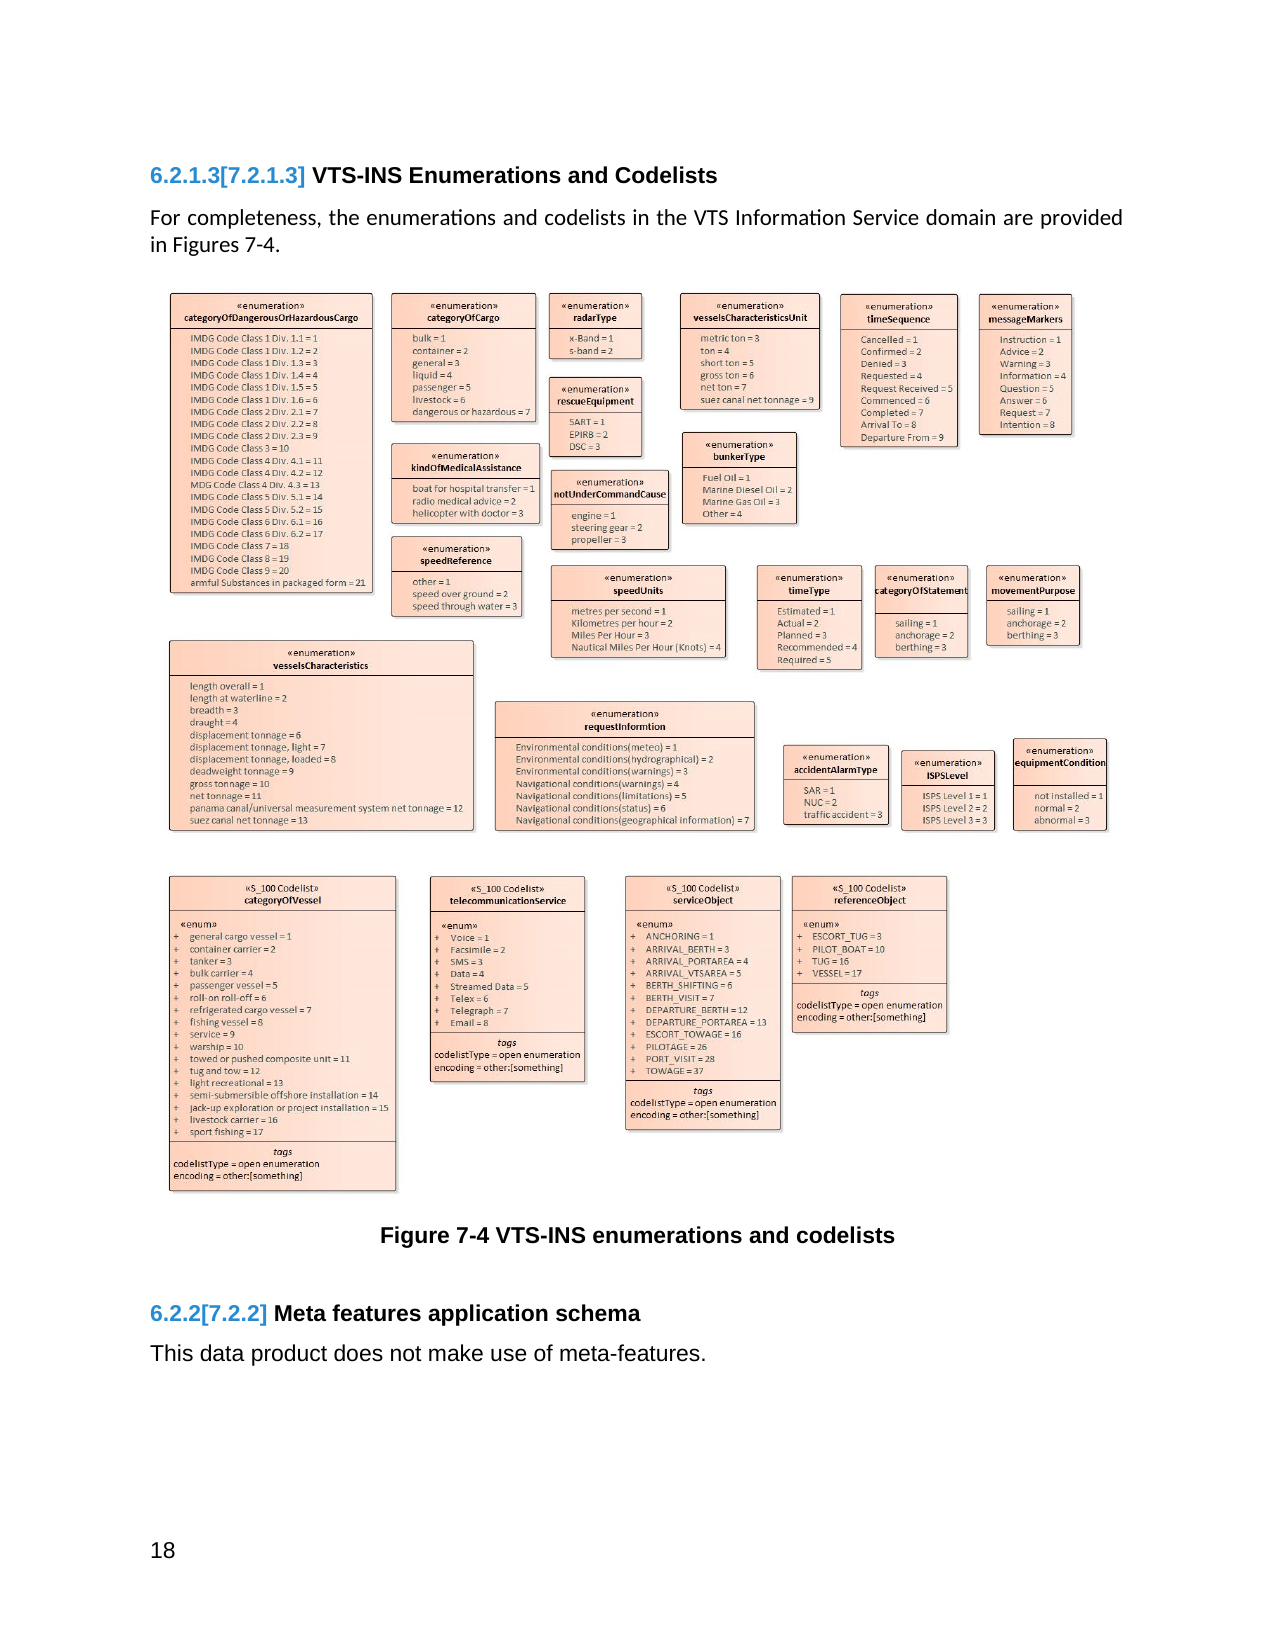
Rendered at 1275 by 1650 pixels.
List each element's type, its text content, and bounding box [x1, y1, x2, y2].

subtitle Meta features application schema [150, 1300, 1125, 1326]
text Figure 7-4 VTS-INS enumerations and codelists [150, 1222, 1125, 1248]
subtitle VTS-INS Enumerations and Codelists [150, 162, 1125, 189]
text This data product does not make use of meta-features. [150, 1340, 1125, 1366]
text For completeness, the enumerations and codelists in the VTS Information Service domain are provided in Figures 7-4. [150, 203, 1125, 259]
picture [150, 271, 1125, 1210]
